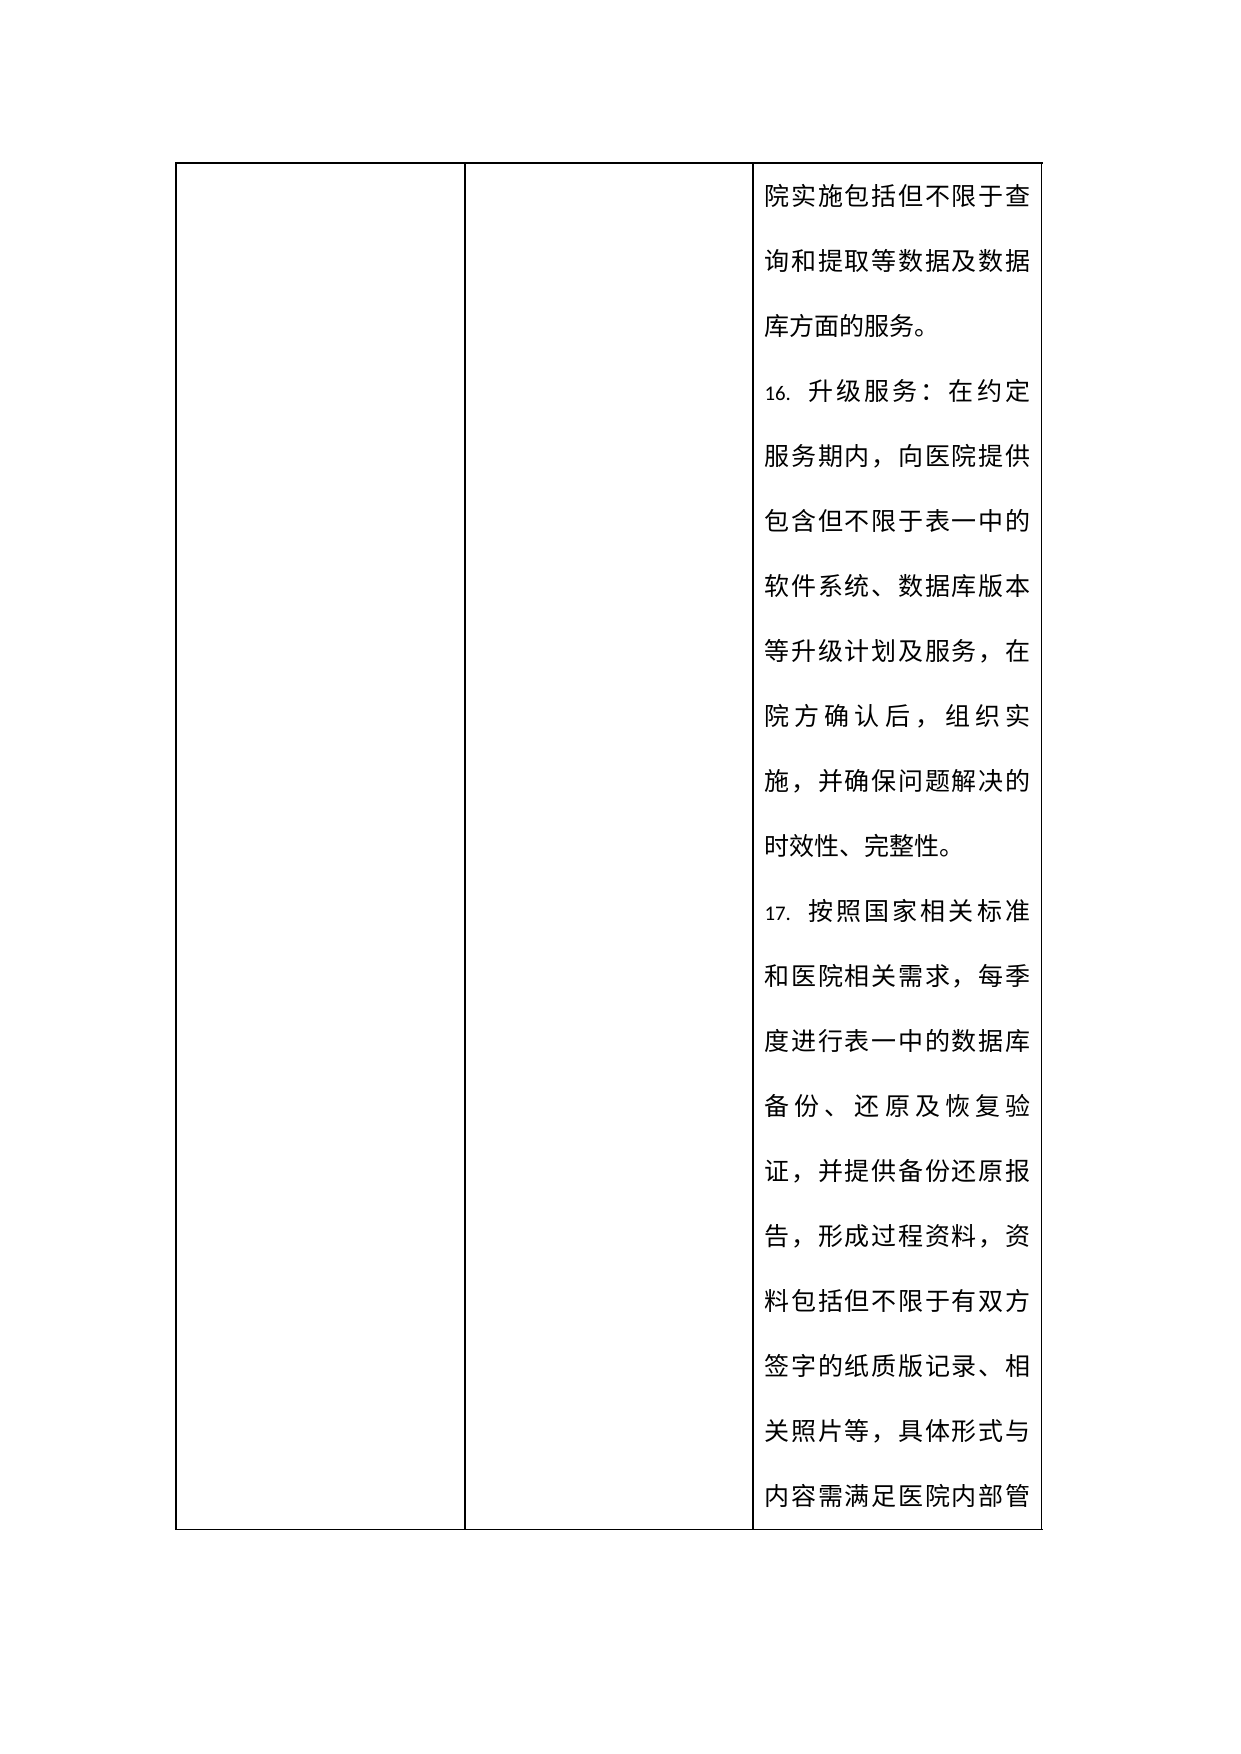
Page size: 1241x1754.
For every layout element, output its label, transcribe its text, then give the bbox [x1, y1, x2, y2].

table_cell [754, 164, 1041, 1528]
table_cell [466, 164, 752, 1528]
table_cell 2 [177, 164, 464, 1528]
